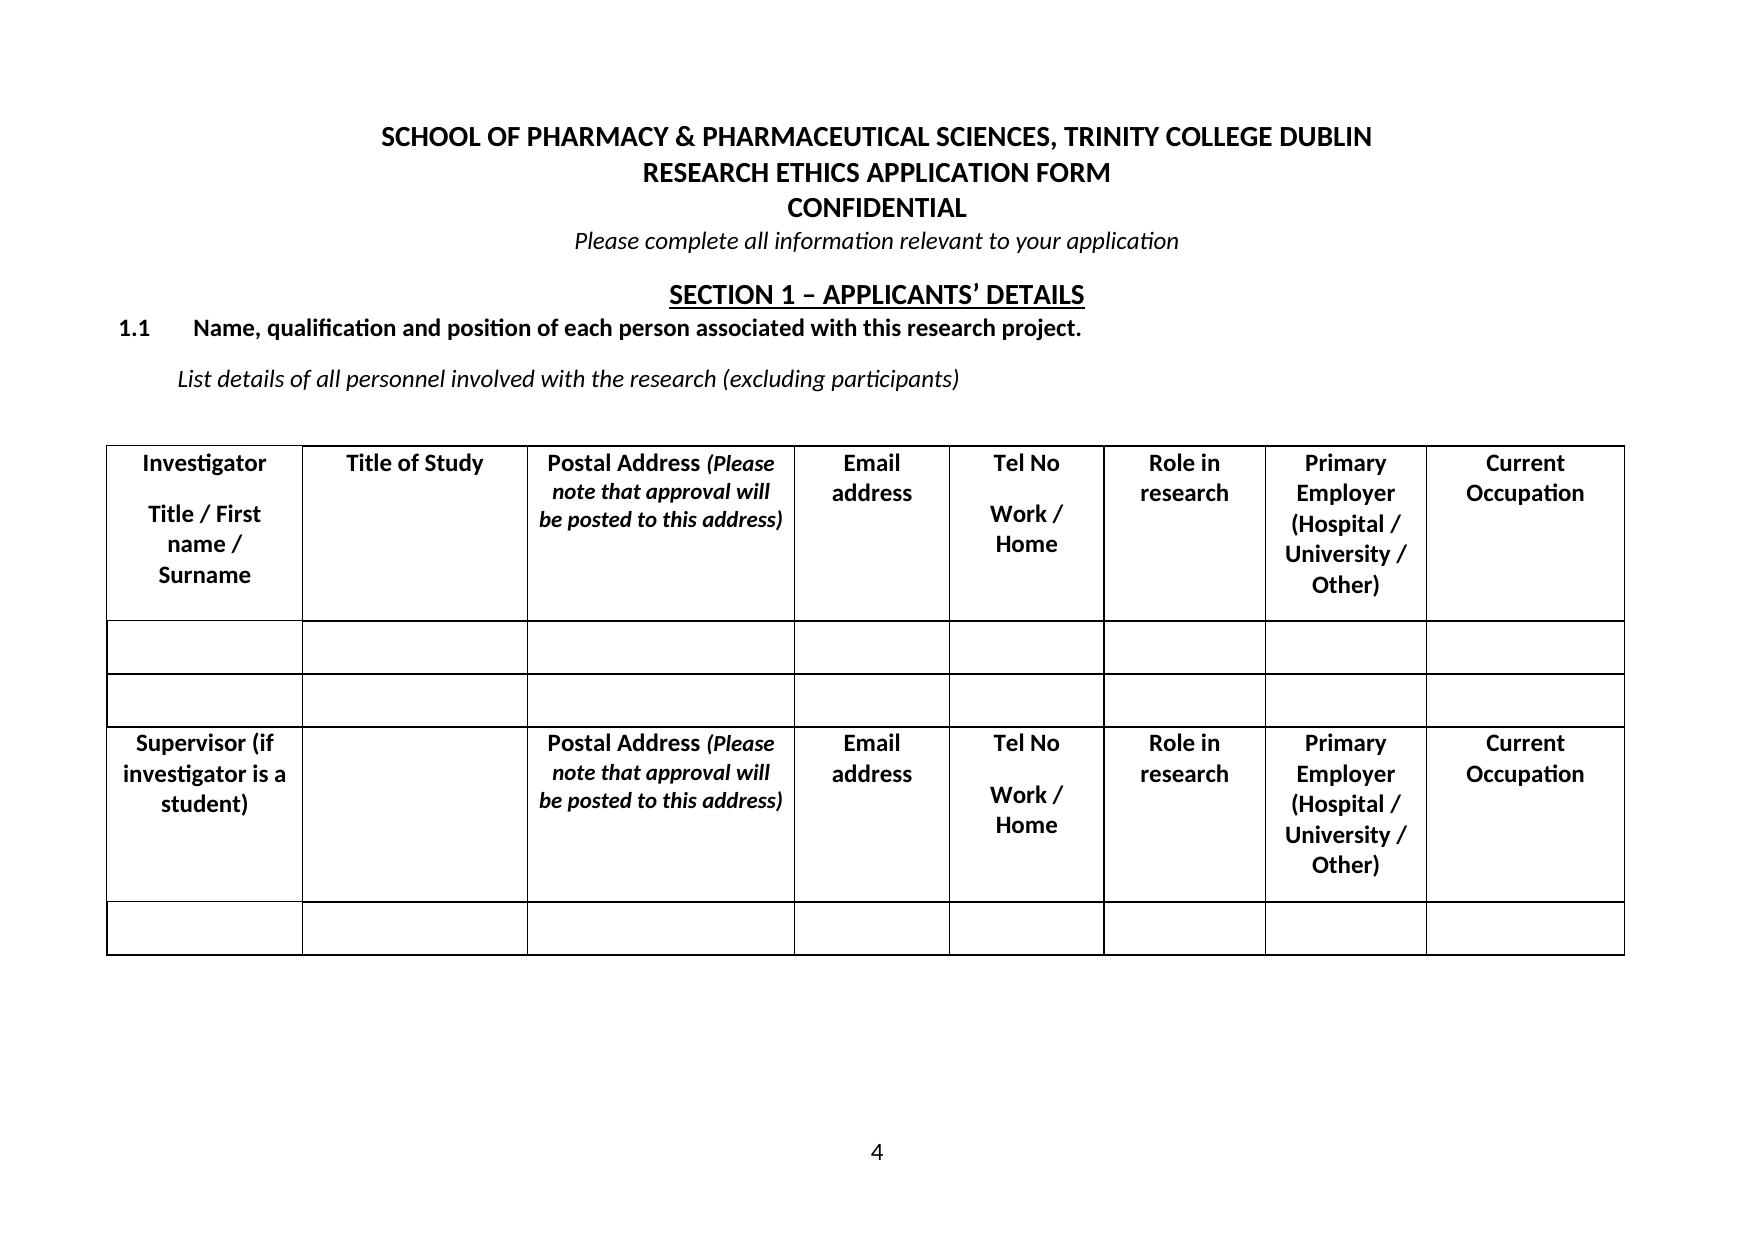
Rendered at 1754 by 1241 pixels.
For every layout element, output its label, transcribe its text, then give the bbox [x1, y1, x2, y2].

table_cell [950, 903, 1103, 954]
table_cell [1266, 903, 1426, 954]
table_cell [795, 622, 949, 673]
table_cell [528, 903, 794, 954]
table_cell [108, 675, 302, 726]
table_cell [1105, 903, 1265, 954]
table_cell [950, 675, 1103, 726]
text List details of all personnel involved with the research (excluding participants) [177, 363, 1636, 394]
table_cell [1427, 622, 1624, 673]
table_header Email address [795, 447, 949, 620]
table_header Primary Employer (Hospital / University / Other) [1266, 447, 1426, 620]
text 1.1 Name, qualification and position of each person associated with this research project. [118, 312, 1636, 342]
table_cell Supervisor (if investigator is a student) [107, 728, 302, 901]
subtitle SECTION 1 – APPLICANTS’ DETAILS [118, 276, 1636, 312]
text CONFIDENTIAL [118, 189, 1636, 225]
table_cell [1266, 622, 1426, 673]
table_cell [1105, 622, 1265, 673]
table_header Postal Address (Please note that approval will be posted to this address) [528, 447, 794, 620]
table_cell [528, 622, 794, 673]
table_cell Current Occupation [1427, 728, 1624, 901]
table_cell Postal Address (Please note that approval will be posted to this address) [528, 728, 794, 901]
table_cell Role in research [1105, 728, 1265, 901]
table_cell [303, 622, 527, 673]
text SCHOOL OF PHARMACY & PHARMACEUTICAL SCIENCES, TRINITY COLLEGE DUBLIN [118, 118, 1636, 154]
text RESEARCH ETHICS APPLICATION FORM [118, 154, 1636, 189]
table_cell [795, 675, 949, 726]
table_header Current Occupation [1427, 447, 1624, 620]
table_cell [303, 675, 527, 726]
table_cell [1427, 675, 1624, 726]
table_cell [1105, 675, 1265, 726]
table_cell Tel No Work / Home [950, 728, 1103, 901]
table_cell [950, 622, 1103, 673]
table_header Role in research [1105, 447, 1265, 620]
text Please complete all information relevant to your application [118, 225, 1636, 256]
table_header Title of Study [303, 447, 527, 620]
table_cell [303, 728, 527, 901]
table_cell [1266, 675, 1426, 726]
table_cell [795, 903, 949, 954]
table_cell [303, 903, 527, 954]
table_cell [528, 675, 794, 726]
table_header Investigator Title / First name / Surname [107, 446, 302, 620]
table_cell [108, 902, 302, 954]
table_cell Primary Employer (Hospital / University / Other) [1266, 728, 1426, 901]
table_cell [108, 621, 302, 673]
table_cell [1427, 903, 1624, 954]
table_header Tel No Work / Home [950, 447, 1103, 620]
table_cell Email address [795, 728, 949, 901]
